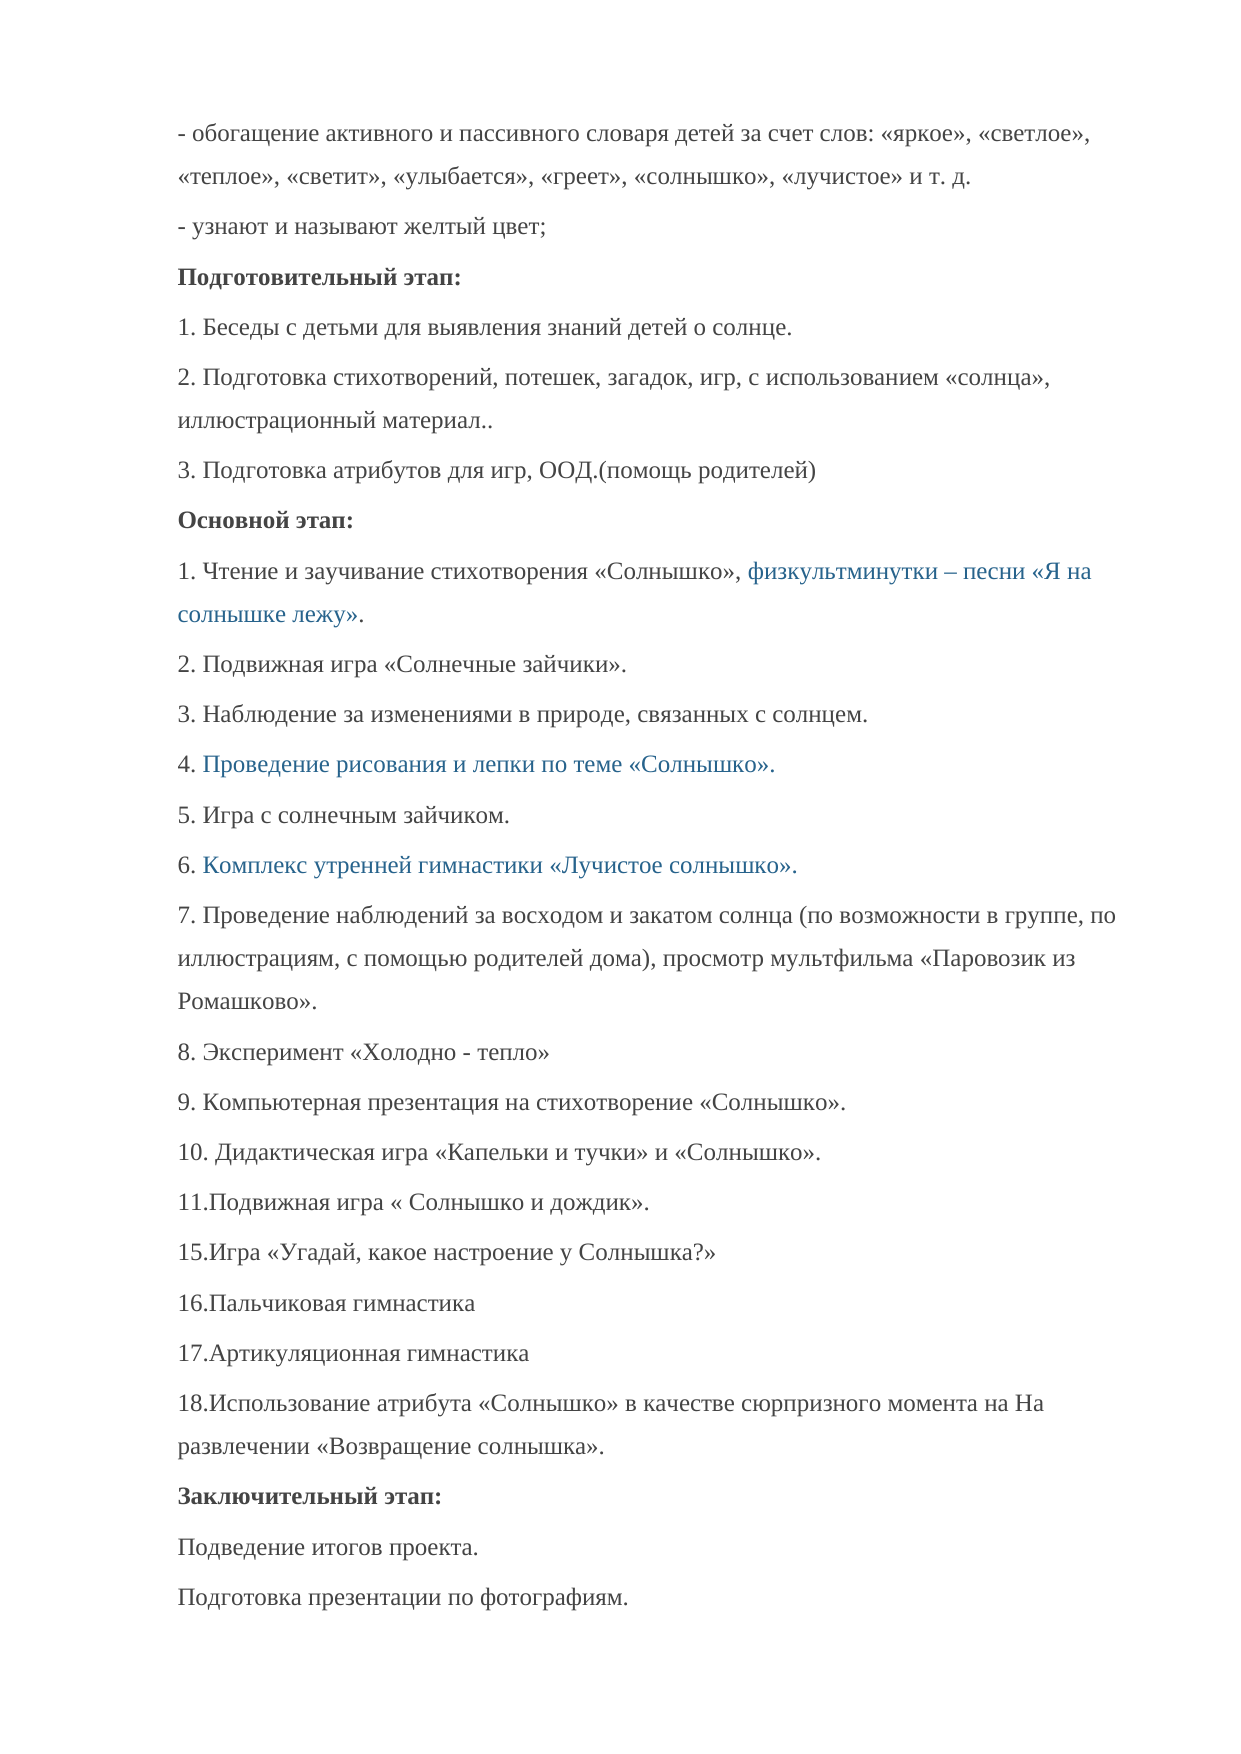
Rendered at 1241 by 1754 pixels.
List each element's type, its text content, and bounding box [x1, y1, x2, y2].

text 5. Игра с солнечным зайчиком. [177, 800, 1152, 828]
text 11.Подвижная игра « Солнышко и дождик». [177, 1187, 1152, 1216]
text 17.Артикуляционная гимнастика [177, 1338, 1152, 1367]
text 3. Наблюдение за изменениями в природе, связанных с солнцем. [177, 699, 1152, 728]
text Подготовка презентации по фотографиям. [177, 1582, 1152, 1611]
text - обогащение активного и пассивного словаря детей за счет слов: «яркое», «светлое», «теплое», «светит», «улыбается», «греет», «солнышко», «лучистое» и т. д. [177, 118, 1152, 190]
text 1. Чтение и заучивание стихотворения «Солнышко», физкультминутки – песни «Я на солнышке лежу». [177, 556, 1152, 628]
text Подведение итогов проекта. [177, 1532, 1152, 1560]
text Подготовительный этап: [177, 262, 1152, 290]
text Основной этап: [177, 506, 1152, 534]
text - узнают и называют желтый цвет; [177, 211, 1152, 240]
text 15.Игра «Угадай, какое настроение у Солнышка?» [177, 1237, 1152, 1266]
text 18.Использование атрибута «Солнышко» в качестве сюрпризного момента на На развлечении «Возвращение солнышка». [177, 1388, 1152, 1460]
text 4. Проведение рисования и лепки по теме «Солнышко». [177, 749, 1152, 778]
text 10. Дидактическая игра «Капельки и тучки» и «Солнышко». [177, 1137, 1152, 1166]
text 16.Пальчиковая гимнастика [177, 1288, 1152, 1316]
text 1. Беседы с детьми для выявления знаний детей о солнце. [177, 312, 1152, 341]
text 2. Подвижная игра «Солнечные зайчики». [177, 649, 1152, 678]
text Заключительный этап: [177, 1481, 1152, 1510]
text 9. Компьютерная презентация на стихотворение «Солнышко». [177, 1087, 1152, 1116]
text 8. Эксперимент «Холодно - тепло» [177, 1037, 1152, 1065]
text 3. Подготовка атрибутов для игр, ООД.(помощь родителей) [177, 455, 1152, 484]
text 2. Подготовка стихотворений, потешек, загадок, игр, с использованием «солнца», иллюстрационный материал.. [177, 362, 1152, 434]
text 6. Комплекс утренней гимнастики «Лучистое солнышко». [177, 850, 1152, 879]
text 7. Проведение наблюдений за восходом и закатом солнца (по возможности в группе, по иллюстрациям, с помощью родителей дома), просмотр мультфильма «Паровозик из Ромашково». [177, 900, 1152, 1015]
